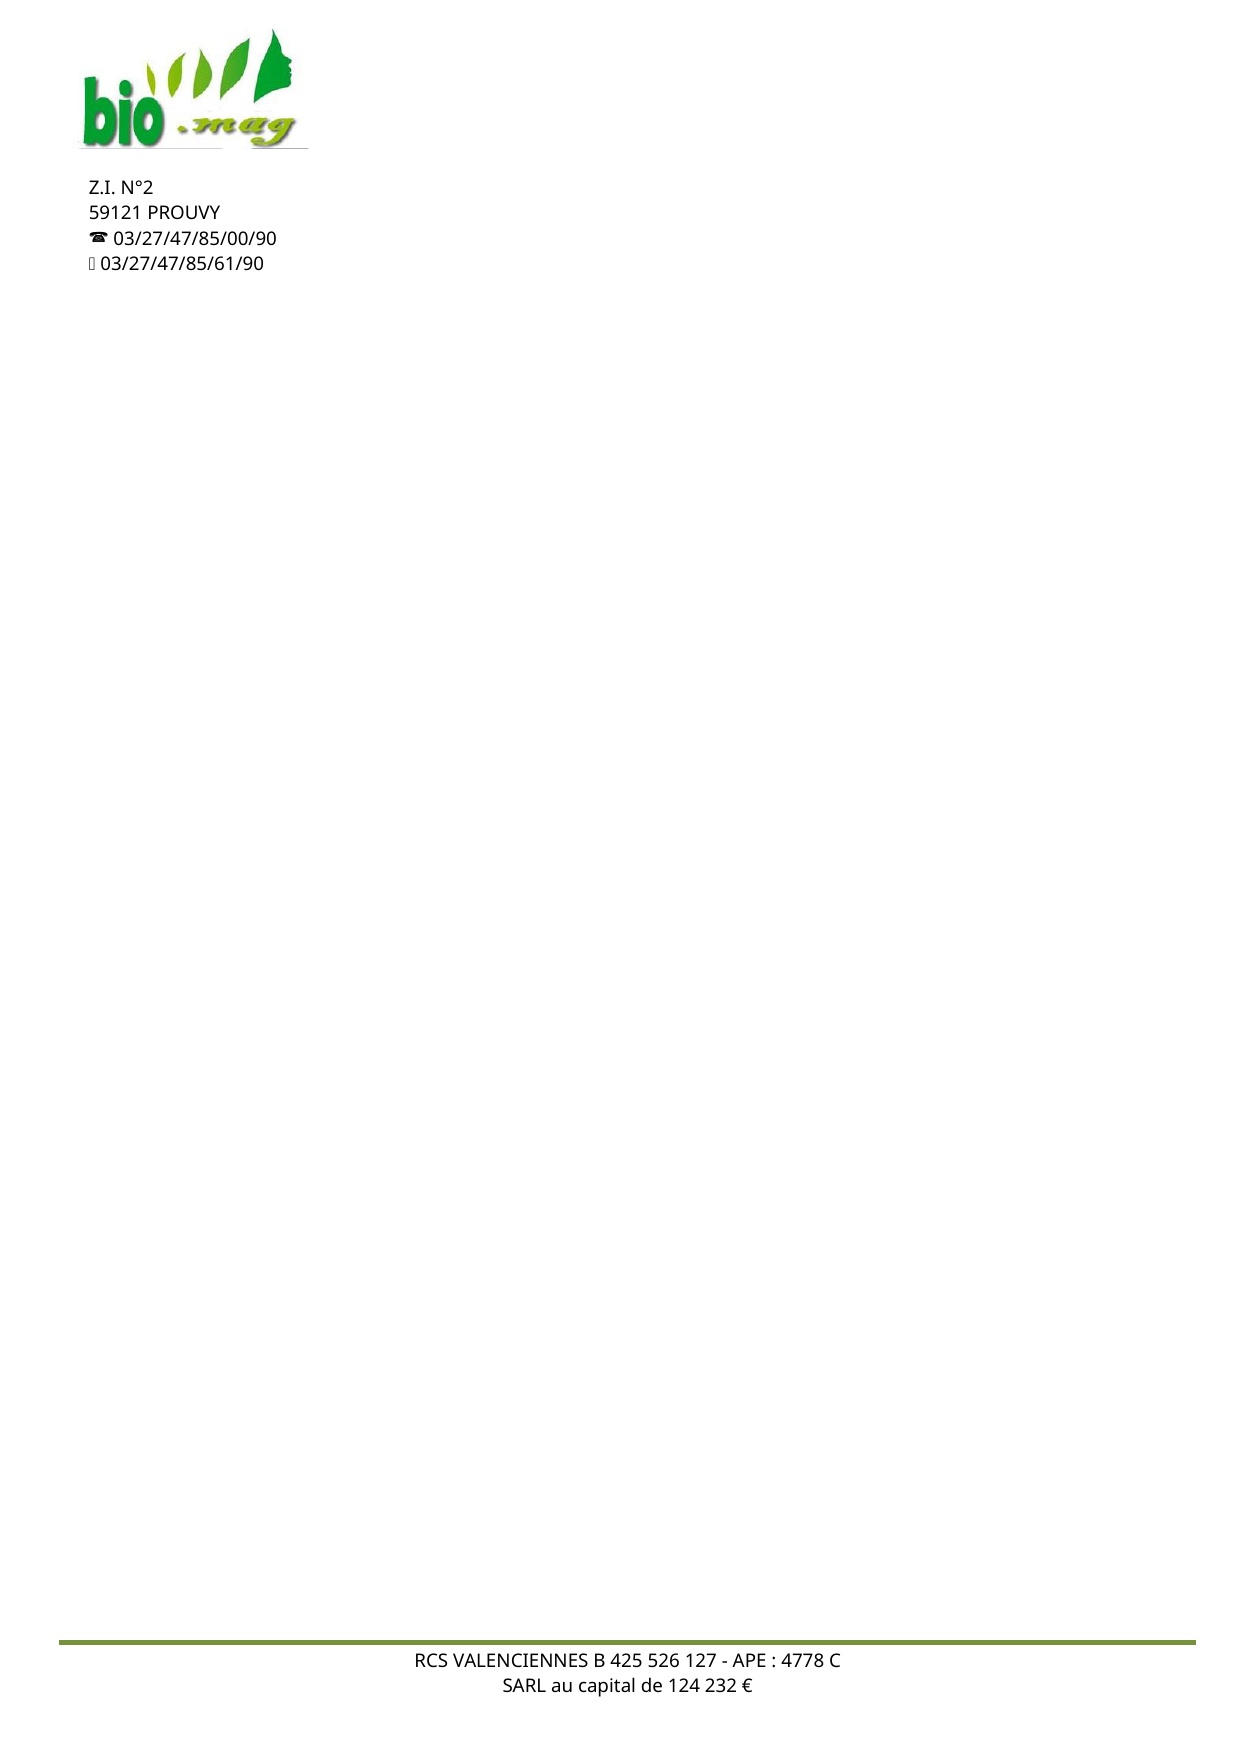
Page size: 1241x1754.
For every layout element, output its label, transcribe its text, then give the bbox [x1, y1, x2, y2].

picture [58, 29, 309, 149]
text Z.I. N°2 [88, 174, 1093, 199]
text 59121 PROUVY [88, 199, 1093, 225]
text 03/27/47/85/00/90 [88, 225, 1093, 251]
text 03/27/47/85/61/90 [88, 251, 1093, 276]
